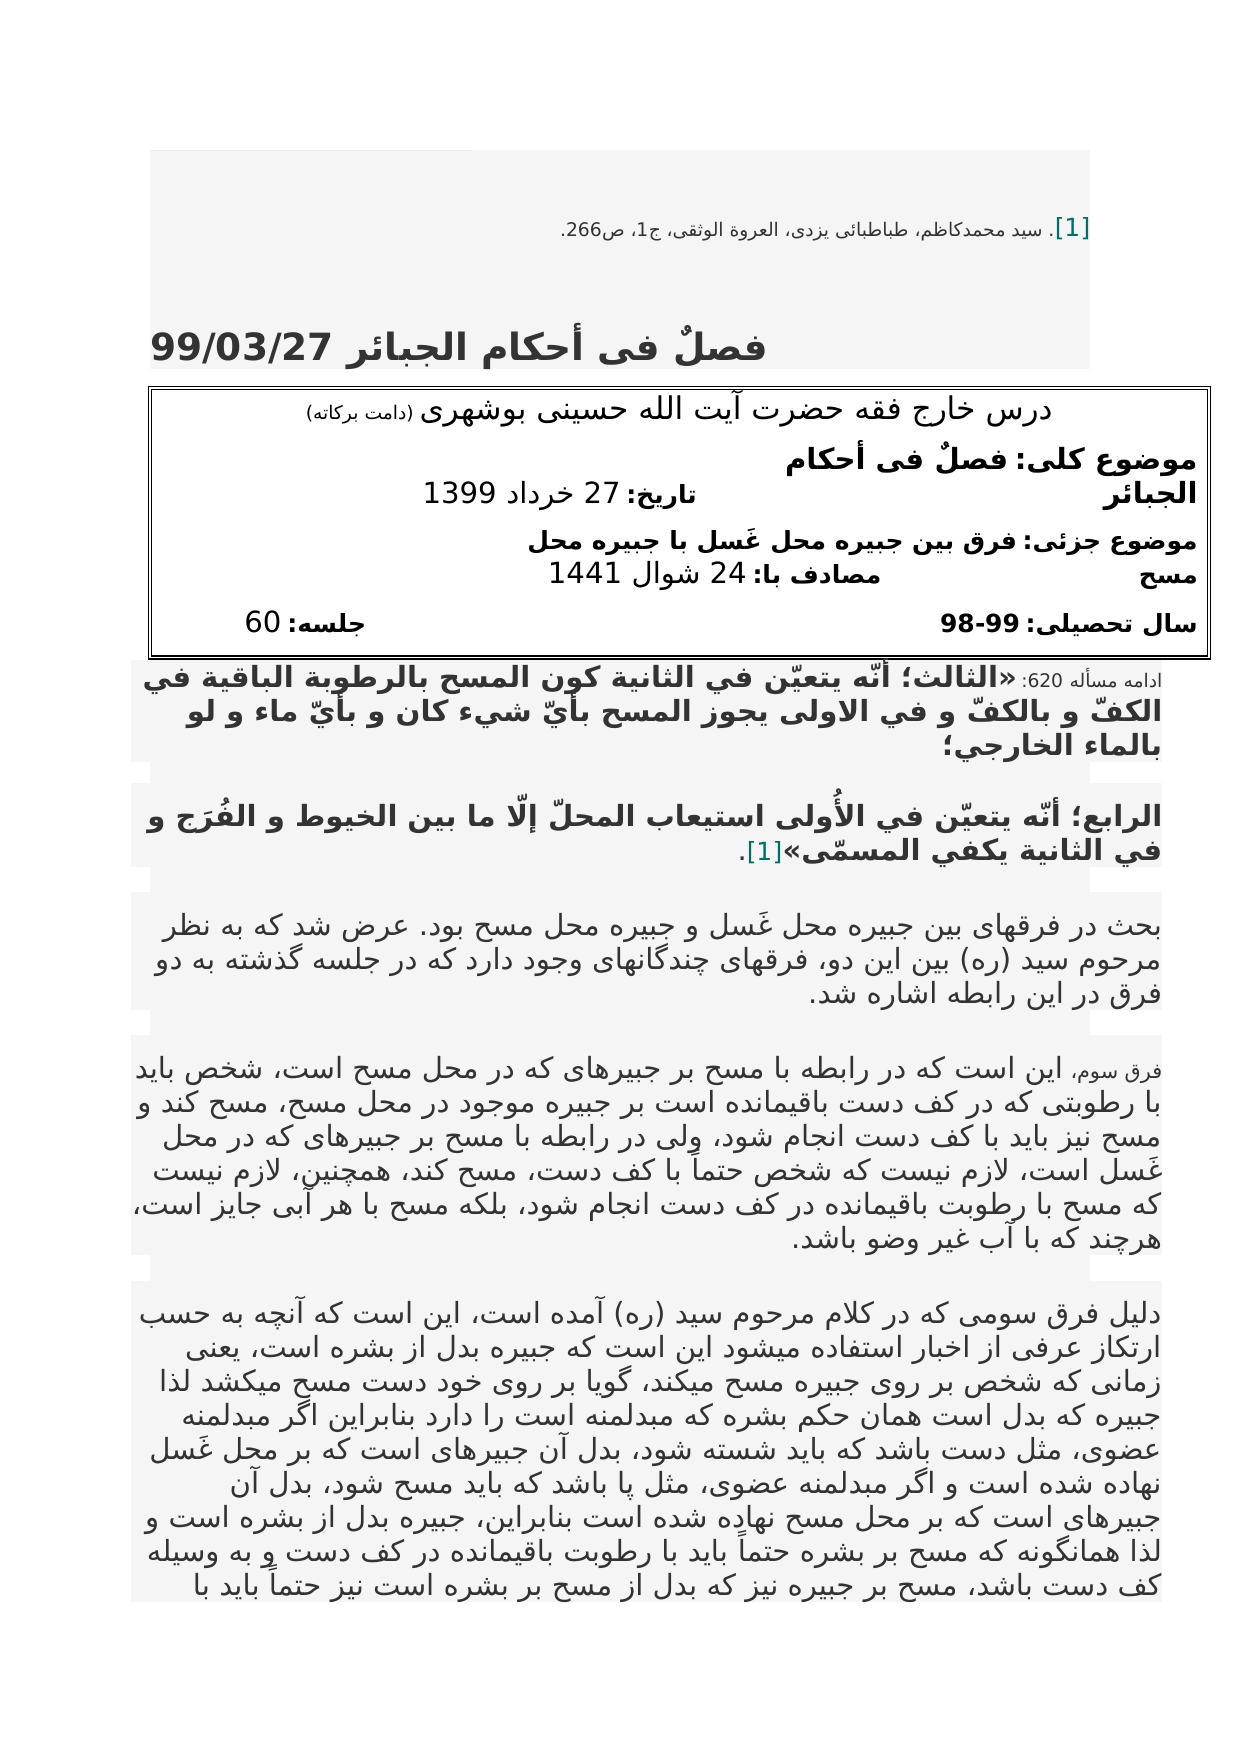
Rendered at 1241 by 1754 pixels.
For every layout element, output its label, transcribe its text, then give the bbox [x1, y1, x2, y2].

text ادامه مسأله 620: «الثالث؛ أنّه يتعيّن في الثانية كون المسح بالرطوبة الباقية في الكفّ و بالكفّ و في الاولى يجوز المسح بأيّ شي‌ء كان و بأيّ ماء و لو بالماء الخارجي؛ [131, 660, 1162, 762]
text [131, 1296, 1162, 1602]
text [1]. سید محمدکاظم، طباطبائی یزدی، العروة الوثقی، ج1، ص266. [150, 213, 1090, 242]
text فرق سوم، این است که در رابطه با مسح بر جبیره‏ای که در محل مسح است، شخص باید با رطوبتی که در کف دست باقیمانده است بر جبیره موجود در محل مسح، مسح کند و مسح نیز باید با کف دست انجام شود، ولی در رابطه با مسح بر جبیره‏ای که در محل غَسل است، لازم نیست که شخص حتماً با کف دست، مسح کند، همچنین، لازم نیست که مسح با رطوبت باقیمانده در کف دست انجام شود، بلکه مسح با هر آبی جایز است، هرچند که با آب غیر وضو باشد. [131, 1051, 1162, 1255]
text بحث در فرق‏های بین جبیره محل غَسل و جبیره محل مسح بود. عرض شد که به نظر مرحوم سید (ره) بین این دو، فرق‏های چندگانه‏ای وجود دارد که در جلسه گذشته به دو فرق در این رابطه اشاره شد. [131, 908, 1162, 1010]
table_header درس خارج فقه حضرت آیت الله حسینی بوشهری (دامت برکاته) موضوع کلی: فصلٌ فی أحکام الجبائر تاریخ: 27 خرداد 1399 موضوع جزئی: فرق بین جبیره محل غَسل با جبیره محل مسح مصادف با: 24 شوال 1441 سال تحصیلی: 99-98 جلسه: 60 [152, 390, 1207, 655]
text الرابع؛ أنّه يتعيّن في الأُولى استيعاب المحلّ إلّا ما بين الخيوط و الفُرَج و في الثانية يكفي المسمّى»[1]. [131, 799, 1162, 867]
text فصلٌ فی أحکام الجبائر 99/03/27 [150, 325, 1090, 369]
